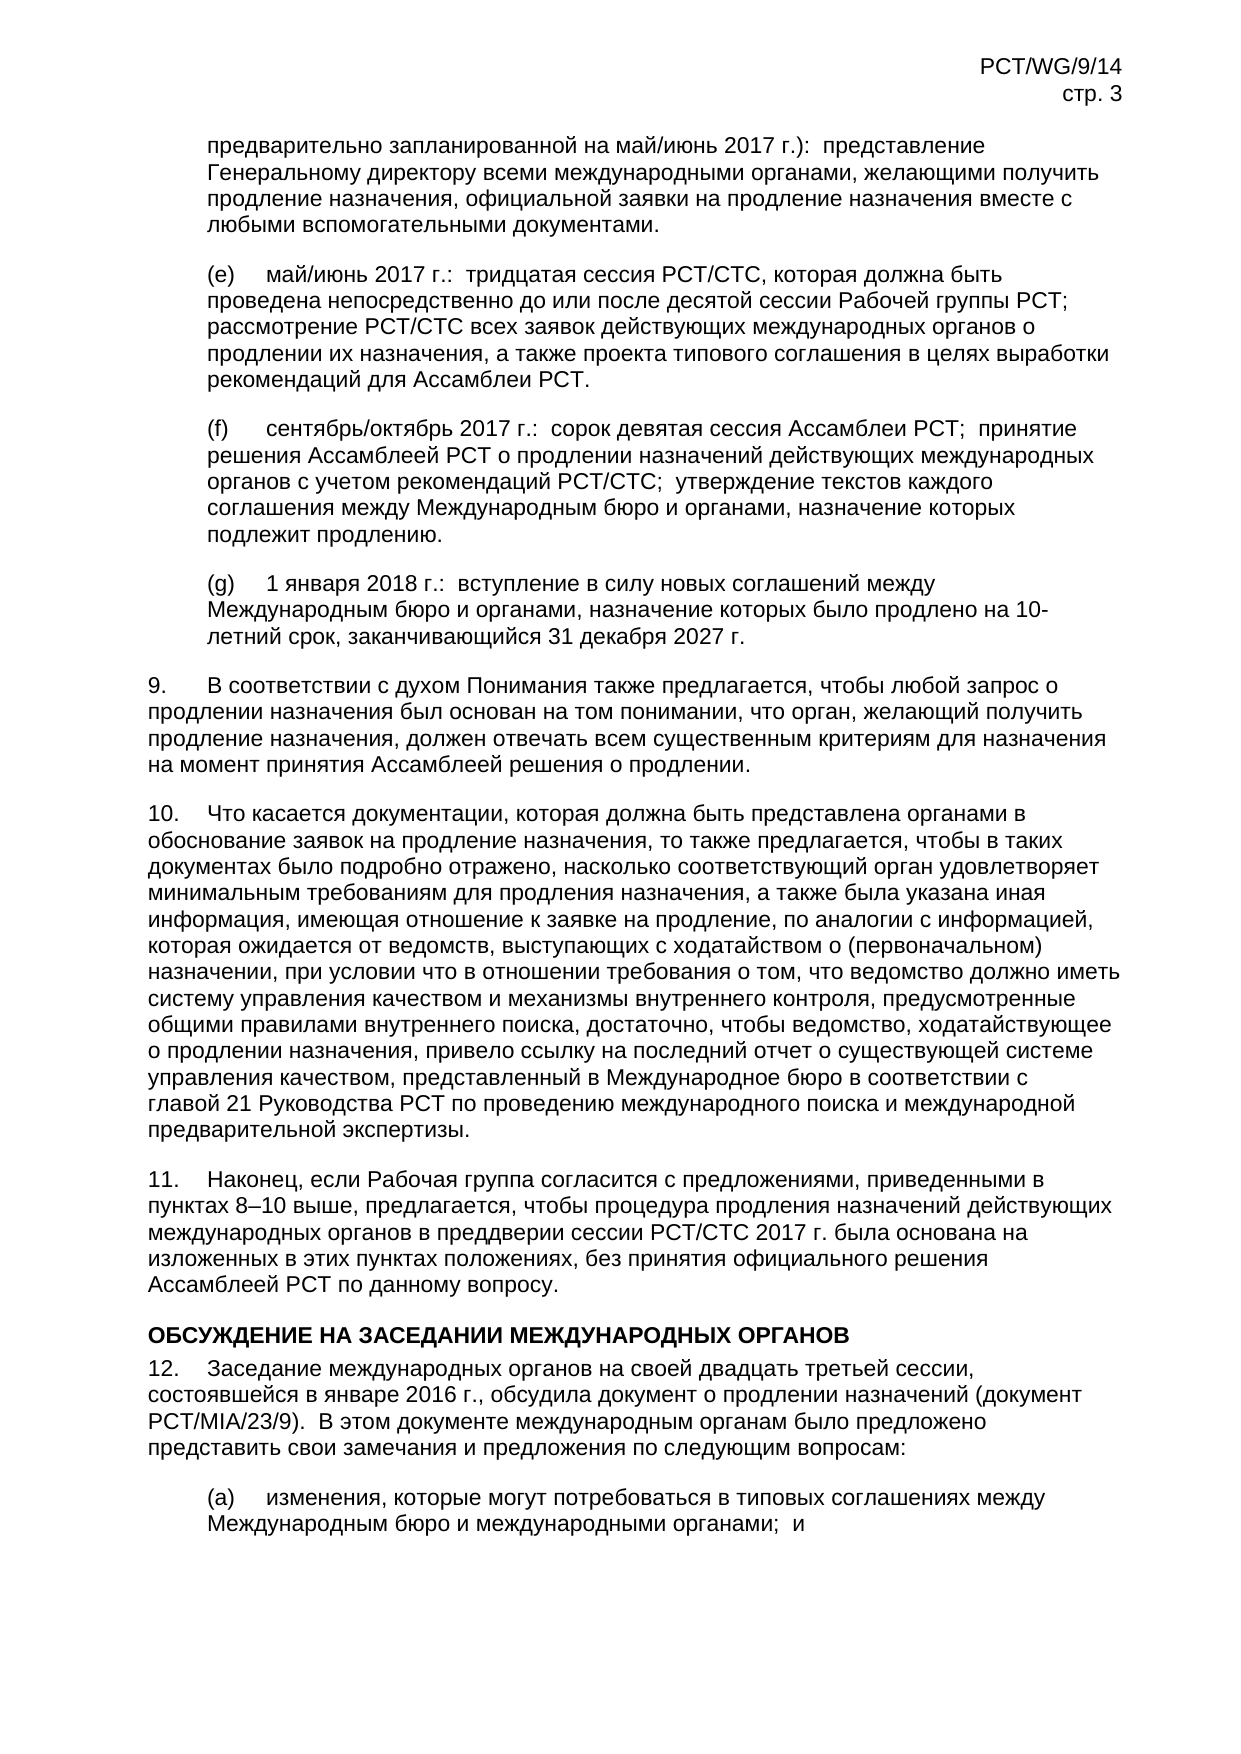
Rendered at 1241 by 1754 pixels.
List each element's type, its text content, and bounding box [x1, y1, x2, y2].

text Что касается документации, которая должна быть представлена органами в обоснование заявок на продление назначения, то также предлагается, чтобы в таких документах было подробно отражено, насколько соответствующий орган удовлетворяет минимальным требованиям для продления назначения, а также была указана иная информация, имеющая отношение к заявке на продление, по аналогии с информацией, которая ожидается от ведомств, выступающих с ходатайством о (первоначальном) назначении, при условии что в отношении требования о том, что ведомство должно иметь систему управления качеством и механизмы внутреннего контроля, предусмотренные общими правилами внутреннего поиска, достаточно, чтобы ведомство, ходатайствующее о продлении назначения, привело ссылку на последний отчет о существующей системе управления качеством, представленный в Международное бюро в соответствии с главой 21 Руководства PCT по проведению международного поиска и международной предварительной экспертизы. [148, 800, 1122, 1143]
subtitle ОБСУЖДЕНИЕ НА ЗаседаниИ международных органов [148, 1322, 1122, 1349]
text Наконец, если Рабочая группа согласится с предложениями, приведенными в пунктах 8–10 выше, предлагается, чтобы процедура продления назначений действующих международных органов в преддверии сессии PCT/CTC 2017 г. была основана на изложенных в этих пунктах положениях, без принятия официального решения Ассамблеей PCT по данному вопросу. [148, 1166, 1122, 1297]
list май/июнь 2017 г.: тридцатая сессия PCT/CTC, которая должна быть проведена непосредственно до или после десятой сессии Рабочей группы PCT; рассмотрение PCT/CTC всех заявок действующих международных органов о продлении их назначения, а также проекта типового соглашения в целях выработки рекомендаций для Ассамблеи PCT. [207, 261, 1122, 392]
list 1 января 2018 г.: вступление в силу новых соглашений между Международным бюро и органами, назначение которых было продлено на 10-летний срок, заканчивающийся 31 декабря 2027 г. [207, 570, 1122, 649]
list изменения, которые могут потребоваться в типовых соглашениях между Международным бюро и международными органами; и [207, 1483, 1122, 1536]
text В соответствии с духом Понимания также предлагается, чтобы любой запрос о продлении назначения был основан на том понимании, что орган, желающий получить продление назначения, должен отвечать всем существенным критериям для назначения на момент принятия Ассамблеей решения о продлении. [148, 672, 1122, 777]
text Заседание международных органов на своей двадцать третьей сессии, состоявшейся в январе 2016 г., обсудила документ о продлении назначений (документ PCT/MIA/23/9). В этом документе международным органам было предложено представить свои замечания и предложения по следующим вопросам: [148, 1355, 1122, 1461]
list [207, 132, 1122, 238]
list сентябрь/октябрь 2017 г.: сорок девятая сессия Ассамблеи PCT; принятие решения Ассамблеей PCT о продлении назначений действующих международных органов с учетом рекомендаций PCT/CTC; утверждение текстов каждого соглашения между Международным бюро и органами, назначение которых подлежит продлению. [207, 415, 1122, 547]
